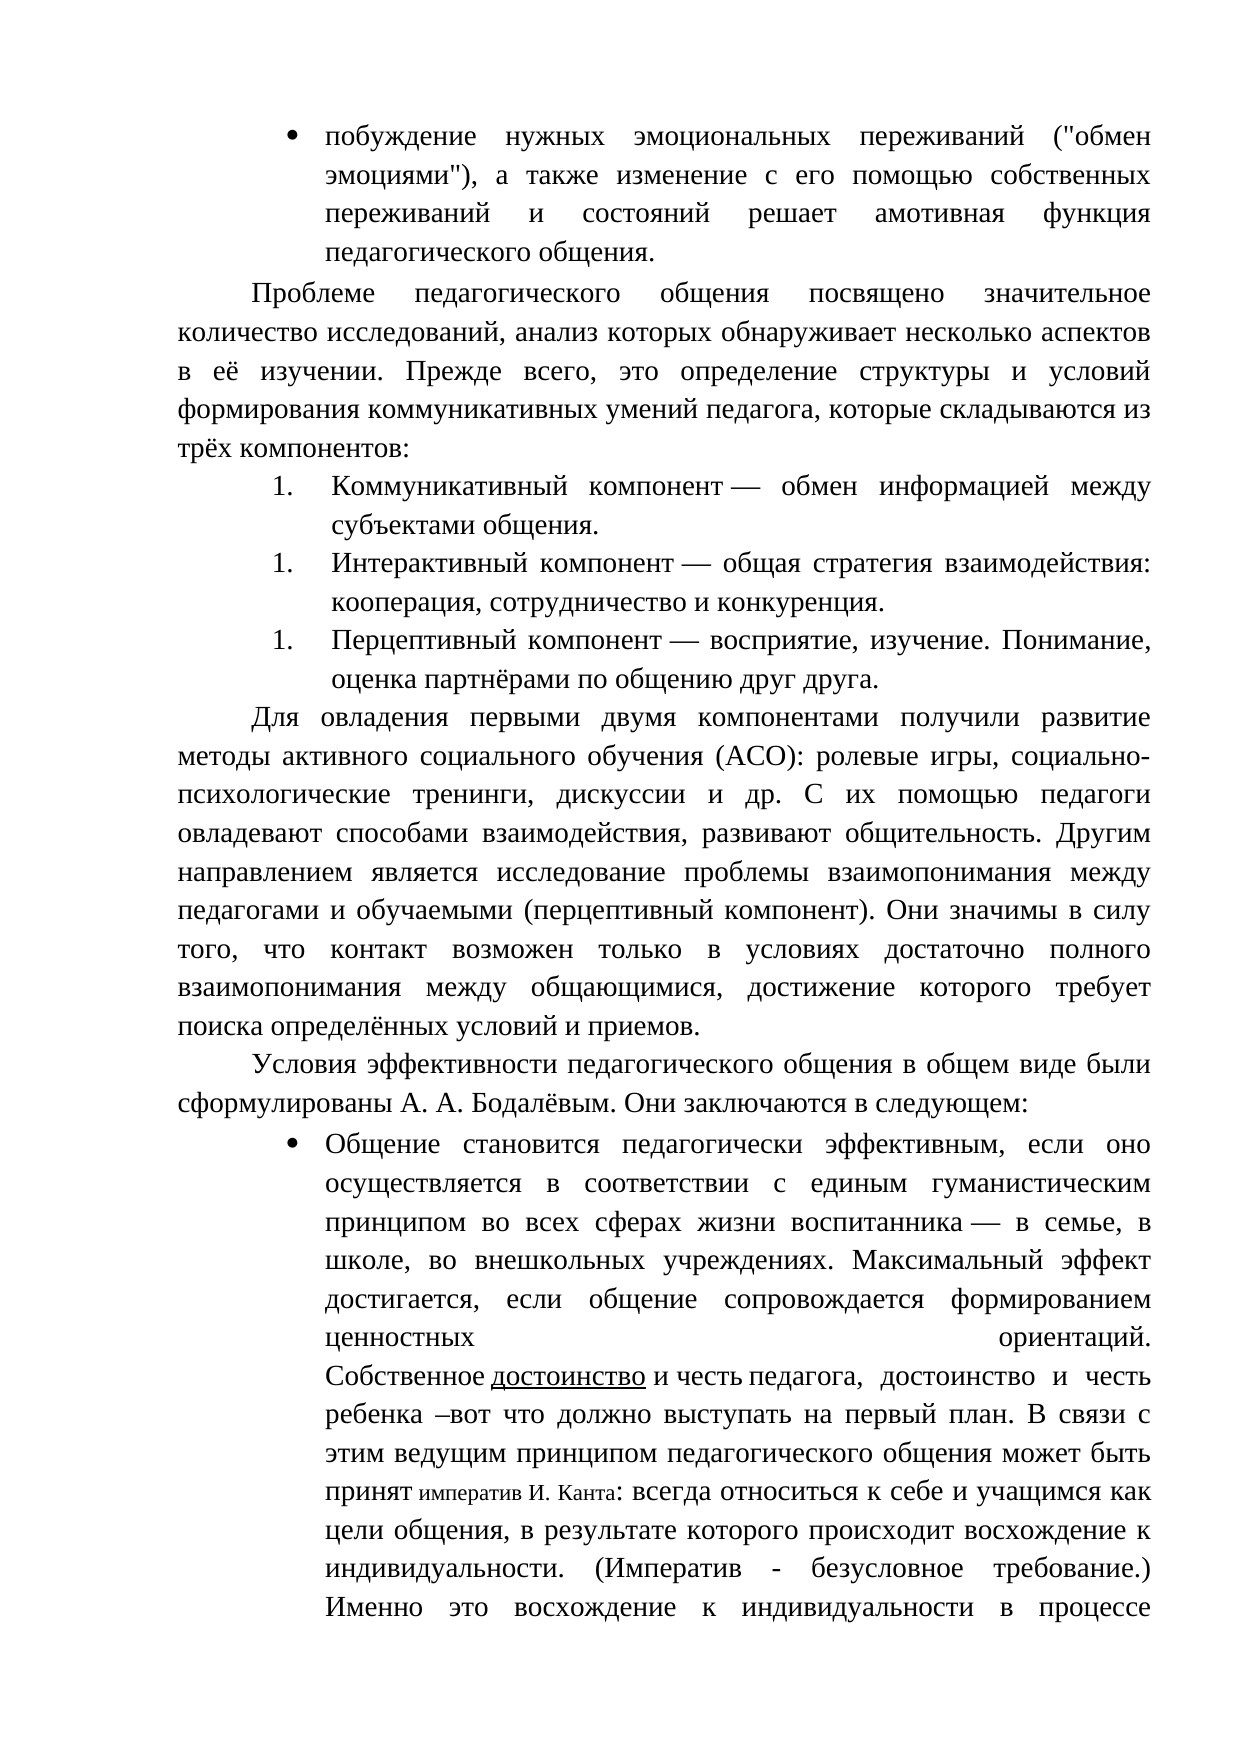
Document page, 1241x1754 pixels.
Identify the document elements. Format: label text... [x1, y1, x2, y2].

text Проблеме педагогического общения посвящено значительное количество исследований, анализ которых обнаруживает несколько аспектов в её изучении. Прежде всего, это определение структуры и условий формирования коммуникативных умений педагога, которые складываются из трёх компонентов: [177, 276, 1152, 463]
list побуждение нужных эмоциональных переживаний ("обмен эмоциями"), а также изменение с его помощью собственных переживаний и состояний решает амотивная функция педагогического общения. [287, 118, 1152, 267]
list Перцептивный компонент — восприятие, изучение. Понимание, оценка партнёрами по общению друг друга. [293, 622, 1152, 694]
text Для овладения первыми двумя компонентами получили развитие методы активного социального обучения (АСО): ролевые игры, социально-психологические тренинги, дискуссии и др. С их помощью педагоги овладевают способами взаимодействия, развивают общительность. Другим направлением является исследование проблемы взаимопонимания между педагогами и обучаемыми (перцептивный компонент). Они значимы в силу того, что контакт возможен только в условиях достаточно полного взаимопонимания между общающимися, достижение которого требует поиска определённых условий и приемов. [177, 699, 1152, 1041]
list Интерактивный компонент — общая стратегия взаимодействия: кооперация, сотрудничество и конкуренция. [293, 545, 1152, 617]
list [287, 1127, 1152, 1623]
list Коммуникативный компонент — обмен информацией между субъектами общения. [293, 468, 1152, 540]
text Условия эффективности педагогического общения в общем виде были сформулированы А. А. Бодалёвым. Они заключаются в следующем: [177, 1046, 1152, 1118]
